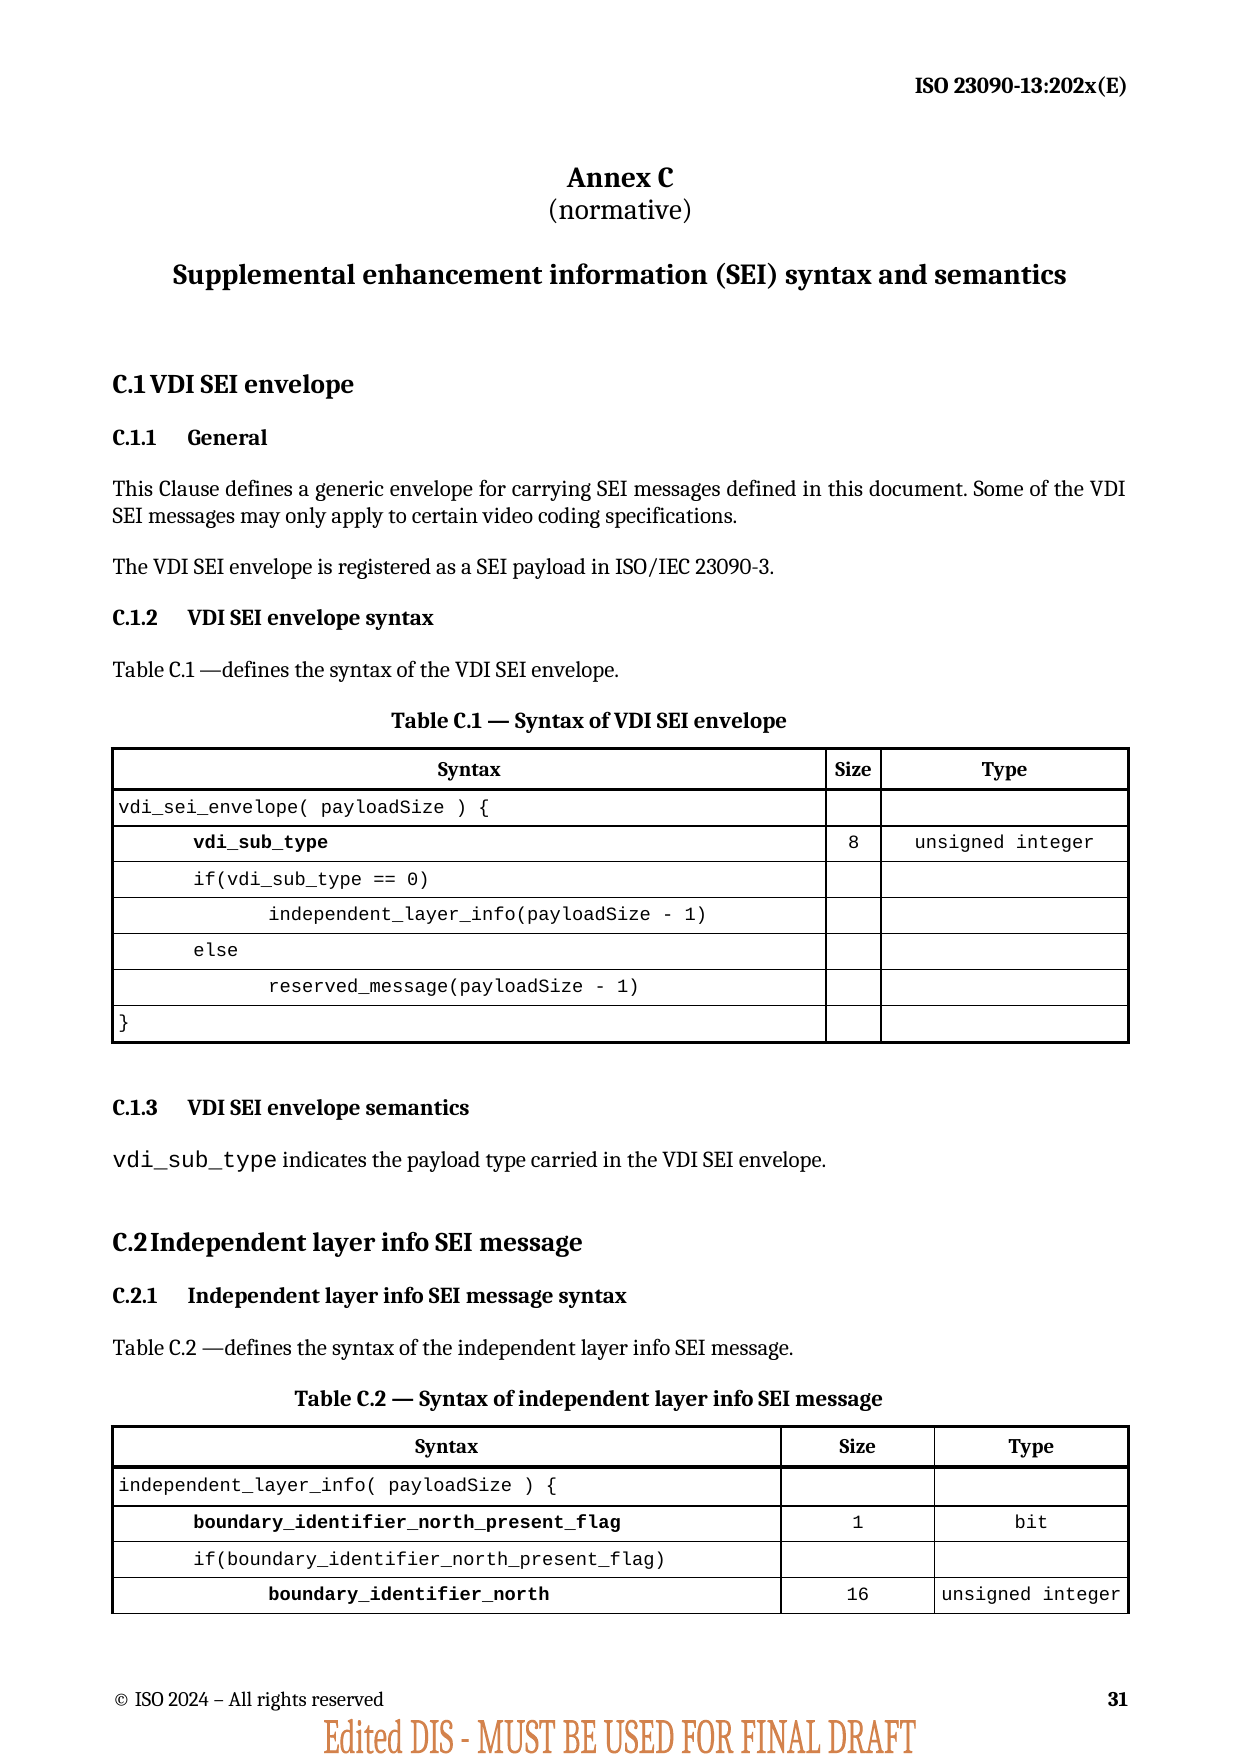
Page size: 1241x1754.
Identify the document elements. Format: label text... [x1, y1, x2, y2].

list VDI SEI envelope semantics [112, 1095, 1128, 1121]
table_header Syntax [114, 750, 825, 787]
table_cell [882, 1006, 1127, 1041]
table_cell [882, 862, 1127, 897]
text Table C.2 defines the syntax of the independent layer info SEI message. [112, 1334, 1128, 1361]
text The VDI SEI envelope is registered as a SEI payload in ISO/IEC 23090-3. [112, 554, 1128, 580]
table_cell boundary_identifier_north_present_flag [114, 1507, 780, 1541]
table_header Type [882, 750, 1127, 787]
table_cell boundary_identifier_north [114, 1578, 780, 1613]
table_cell 16 [782, 1578, 934, 1613]
table_cell unsigned integer [935, 1578, 1127, 1613]
table_cell unsigned integer [882, 827, 1127, 861]
table_cell [827, 934, 880, 969]
table_cell else [114, 934, 825, 969]
table_cell independent_layer_info(payloadSize - 1) [114, 898, 825, 933]
table_header Type [935, 1428, 1127, 1465]
text vdi_sub_type indicates the payload type carried in the VDI SEI envelope. [112, 1146, 1128, 1174]
table_cell 8 [827, 827, 880, 861]
title Syntax of VDI SEI envelope [112, 708, 1128, 734]
table_cell } [114, 1006, 825, 1041]
table_cell [827, 862, 880, 897]
list VDI SEI envelope syntax [112, 605, 1128, 632]
table_cell [827, 791, 880, 825]
table_cell [827, 1006, 880, 1041]
table_cell [827, 970, 880, 1004]
list General [112, 425, 1128, 451]
table_cell [827, 898, 880, 933]
table_cell reserved_message(payloadSize - 1) [114, 970, 825, 1004]
table_cell [882, 791, 1127, 825]
table_cell independent_layer_info( payloadSize ) { [114, 1469, 780, 1505]
title Syntax of independent layer info SEI message [112, 1386, 1128, 1412]
text Table C.1 defines the syntax of the VDI SEI envelope. [112, 657, 1128, 683]
list (normative) Supplemental enhancement information (SEI) syntax and semantics [112, 161, 1128, 291]
table_header Size [782, 1428, 934, 1465]
table_cell [935, 1542, 1127, 1577]
table_cell [782, 1469, 934, 1505]
table_cell [882, 970, 1127, 1004]
table_cell [935, 1469, 1127, 1505]
table_header Syntax [114, 1428, 780, 1465]
table_cell if(vdi_sub_type == 0) [114, 862, 825, 897]
table_cell 1 [782, 1507, 934, 1541]
table_cell [882, 934, 1127, 969]
text Independent layer info SEI message [112, 1227, 1128, 1258]
text VDI SEI envelope [112, 369, 1128, 400]
list Independent layer info SEI message syntax [112, 1283, 1128, 1309]
table_cell vdi_sub_type [114, 827, 825, 861]
table_cell if(boundary_identifier_north_present_flag) [114, 1542, 780, 1577]
table_cell [782, 1542, 934, 1577]
table_cell [882, 898, 1127, 933]
text This Clause defines a generic envelope for carrying SEI messages defined in this document. Some of the VDI SEI messages may only apply to certain video coding specifications. [112, 476, 1128, 529]
table_cell vdi_sei_envelope( payloadSize ) { [114, 791, 825, 825]
table_header Size [827, 750, 880, 787]
table_cell bit [935, 1507, 1127, 1541]
